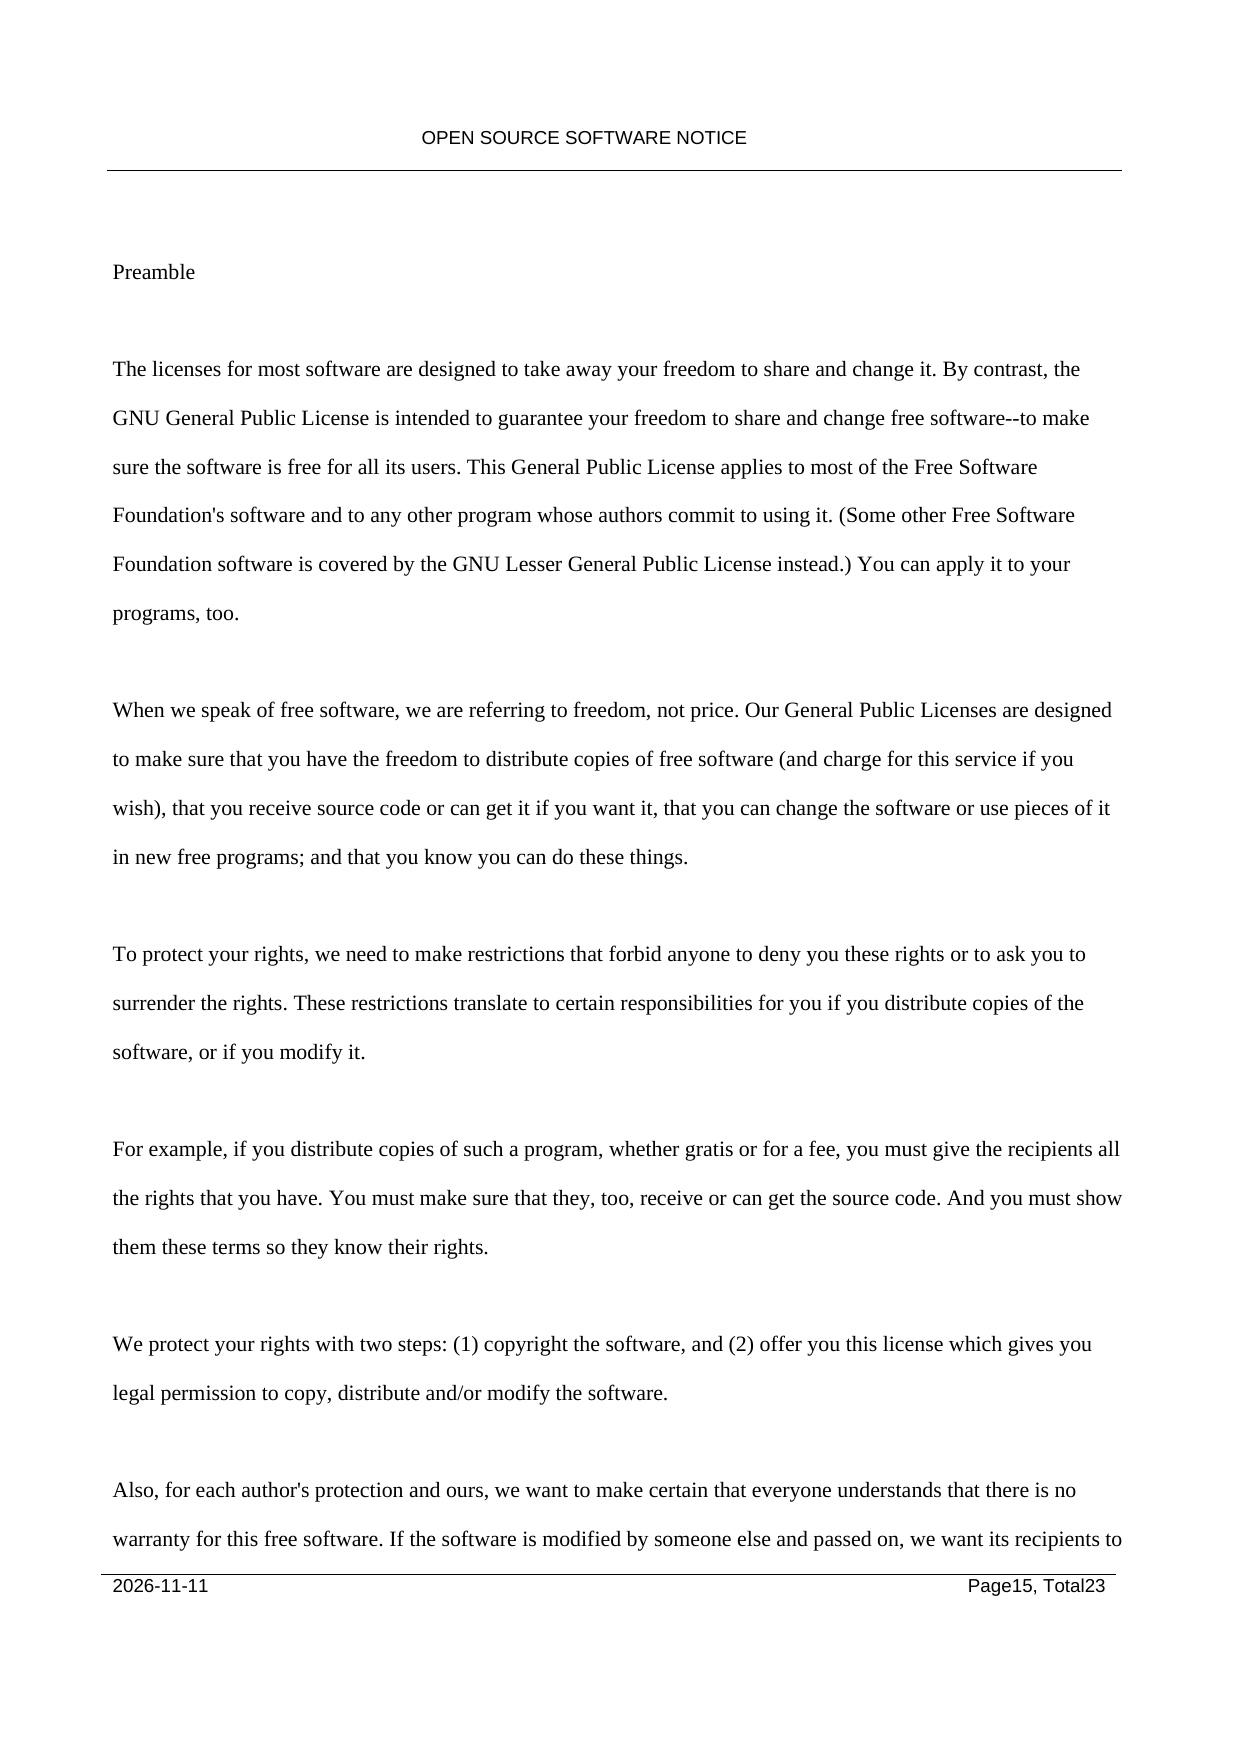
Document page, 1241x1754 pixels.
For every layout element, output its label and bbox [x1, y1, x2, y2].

text [112, 206, 1128, 1555]
